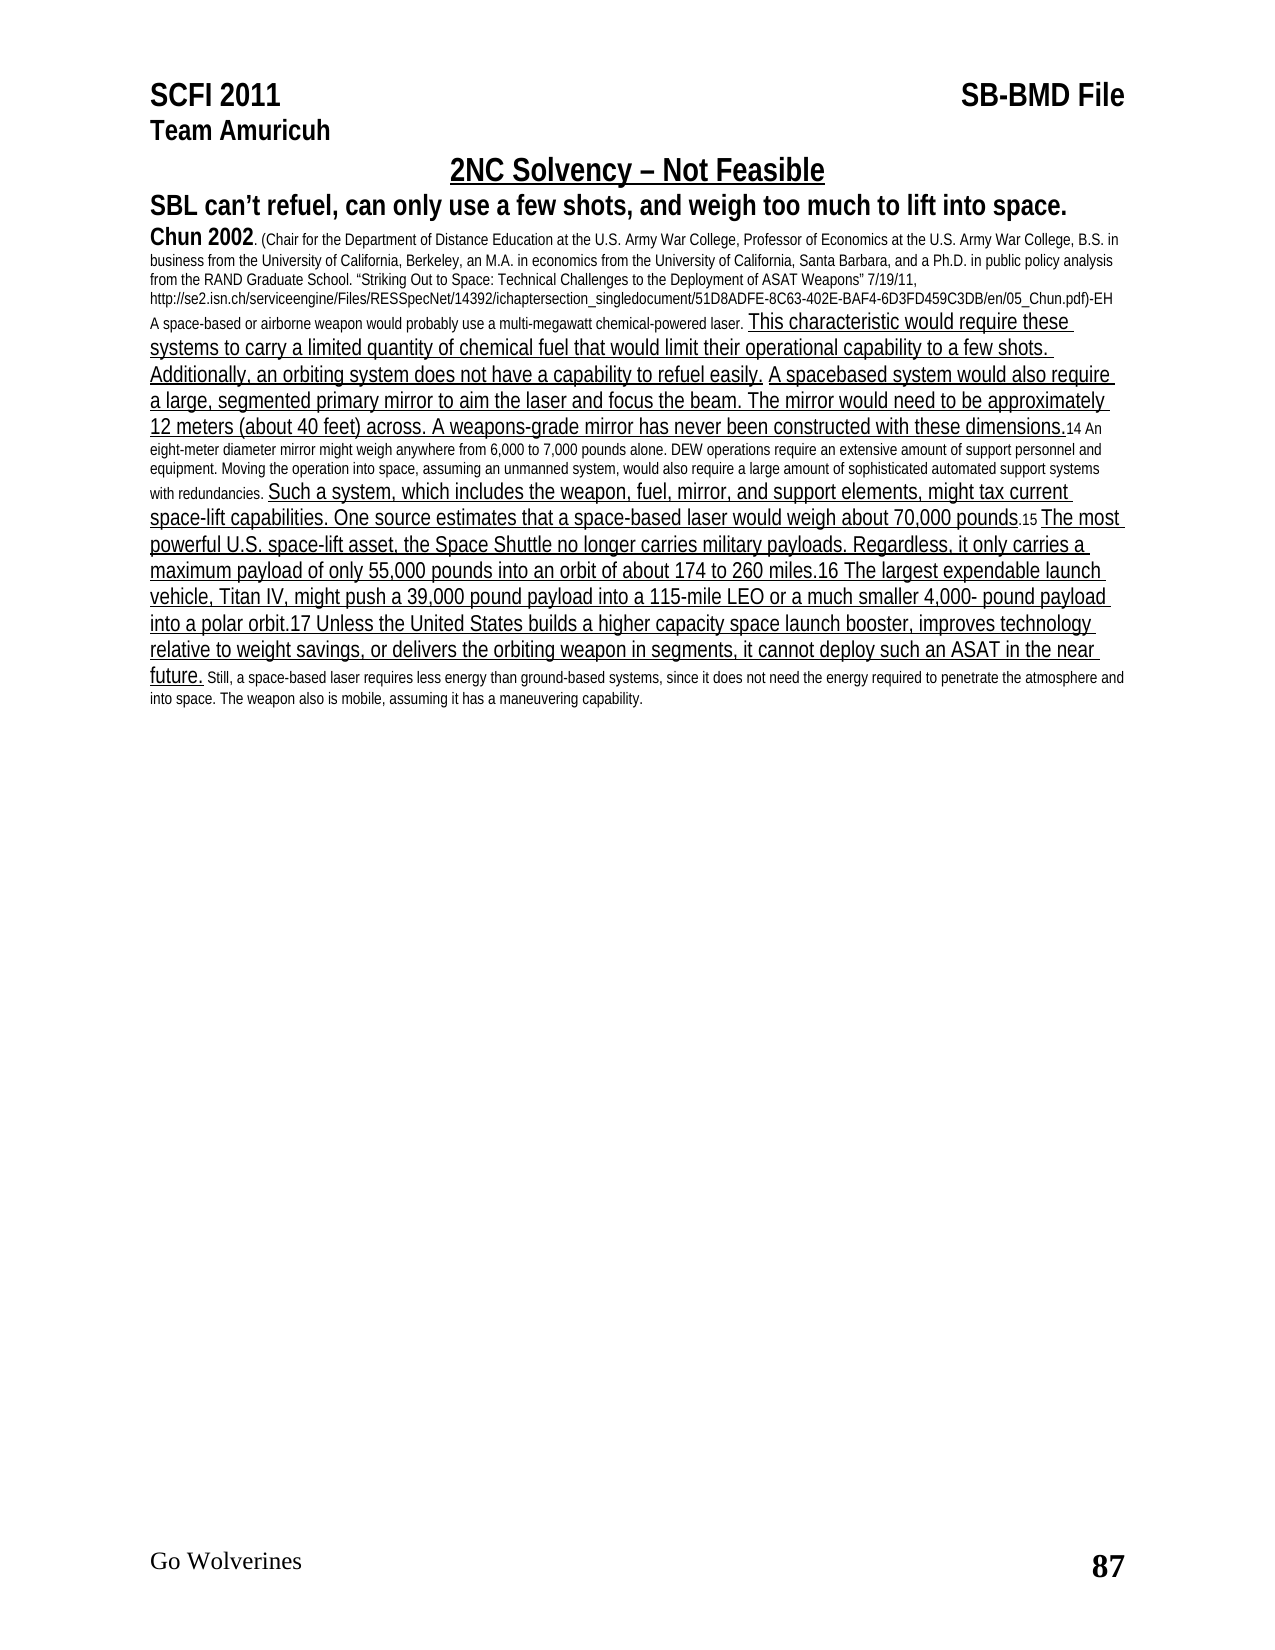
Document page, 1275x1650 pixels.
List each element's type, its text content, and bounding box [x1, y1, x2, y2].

text 2NC Solvency – Not Feasible [150, 150, 1125, 188]
text A space-based or airborne weapon would probably use a multi-megawatt chemical-powered laser. This characteristic would require these systems to carry a limited quantity of chemical fuel that would limit their operational capability to a few shots. Additionally, an orbiting system does not have a capability to refuel easily. A spacebased system would also require a large, segmented primary mirror to aim the laser and focus the beam. The mirror would need to be approximately 12 meters (about 40 feet) across. A weapons-grade mirror has never been constructed with these dimensions.14 An eight-meter diameter mirror might weigh anywhere from 6,000 to 7,000 pounds alone. DEW operations require an extensive amount of support personnel and equipment. Moving the operation into space, assuming an unmanned system, would also require a large amount of sophisticated automated support systems with redundancies. Such a system, which includes the weapon, fuel, mirror, and support elements, might tax current space-lift capabilities. One source estimates that a space-based laser would weigh about 70,000 pounds.15 The most powerful U.S. space-lift asset, the Space Shuttle no longer carries military payloads. Regardless, it only carries a maximum payload of only 55,000 pounds into an orbit of about 174 to 260 miles.16 The largest expendable launch vehicle, Titan IV, might push a 39,000 pound payload into a 115-mile LEO or a much smaller 4,000- pound payload into a polar orbit.17 Unless the United States builds a higher capacity space launch booster, improves technology relative to weight savings, or delivers the orbiting weapon in segments, it cannot deploy such an ASAT in the near future. Still, a space-based laser requires less energy than ground-based systems, since it does not need the energy required to penetrate the atmosphere and into space. The weapon also is mobile, assuming it has a maneuvering capability. [150, 308, 1125, 708]
text SBL can’t refuel, can only use a few shots, and weigh too much to lift into space. [150, 188, 1125, 222]
text Chun 2002. (Chair for the Department of Distance Education at the U.S. Army War College, Professor of Economics at the U.S. Army War College, B.S. in business from the University of California, Berkeley, an M.A. in economics from the University of California, Santa Barbara, and a Ph.D. in public policy analysis from the RAND Graduate School. “Striking Out to Space: Technical Challenges to the Deployment of ASAT Weapons” 7/19/11, http://se2.isn.ch/serviceengine/Files/RESSpecNet/14392/ichaptersection_singledocument/51D8ADFE-8C63-402E-BAF4-6D3FD459C3DB/en/05_Chun.pdf)-EH [150, 222, 1125, 308]
